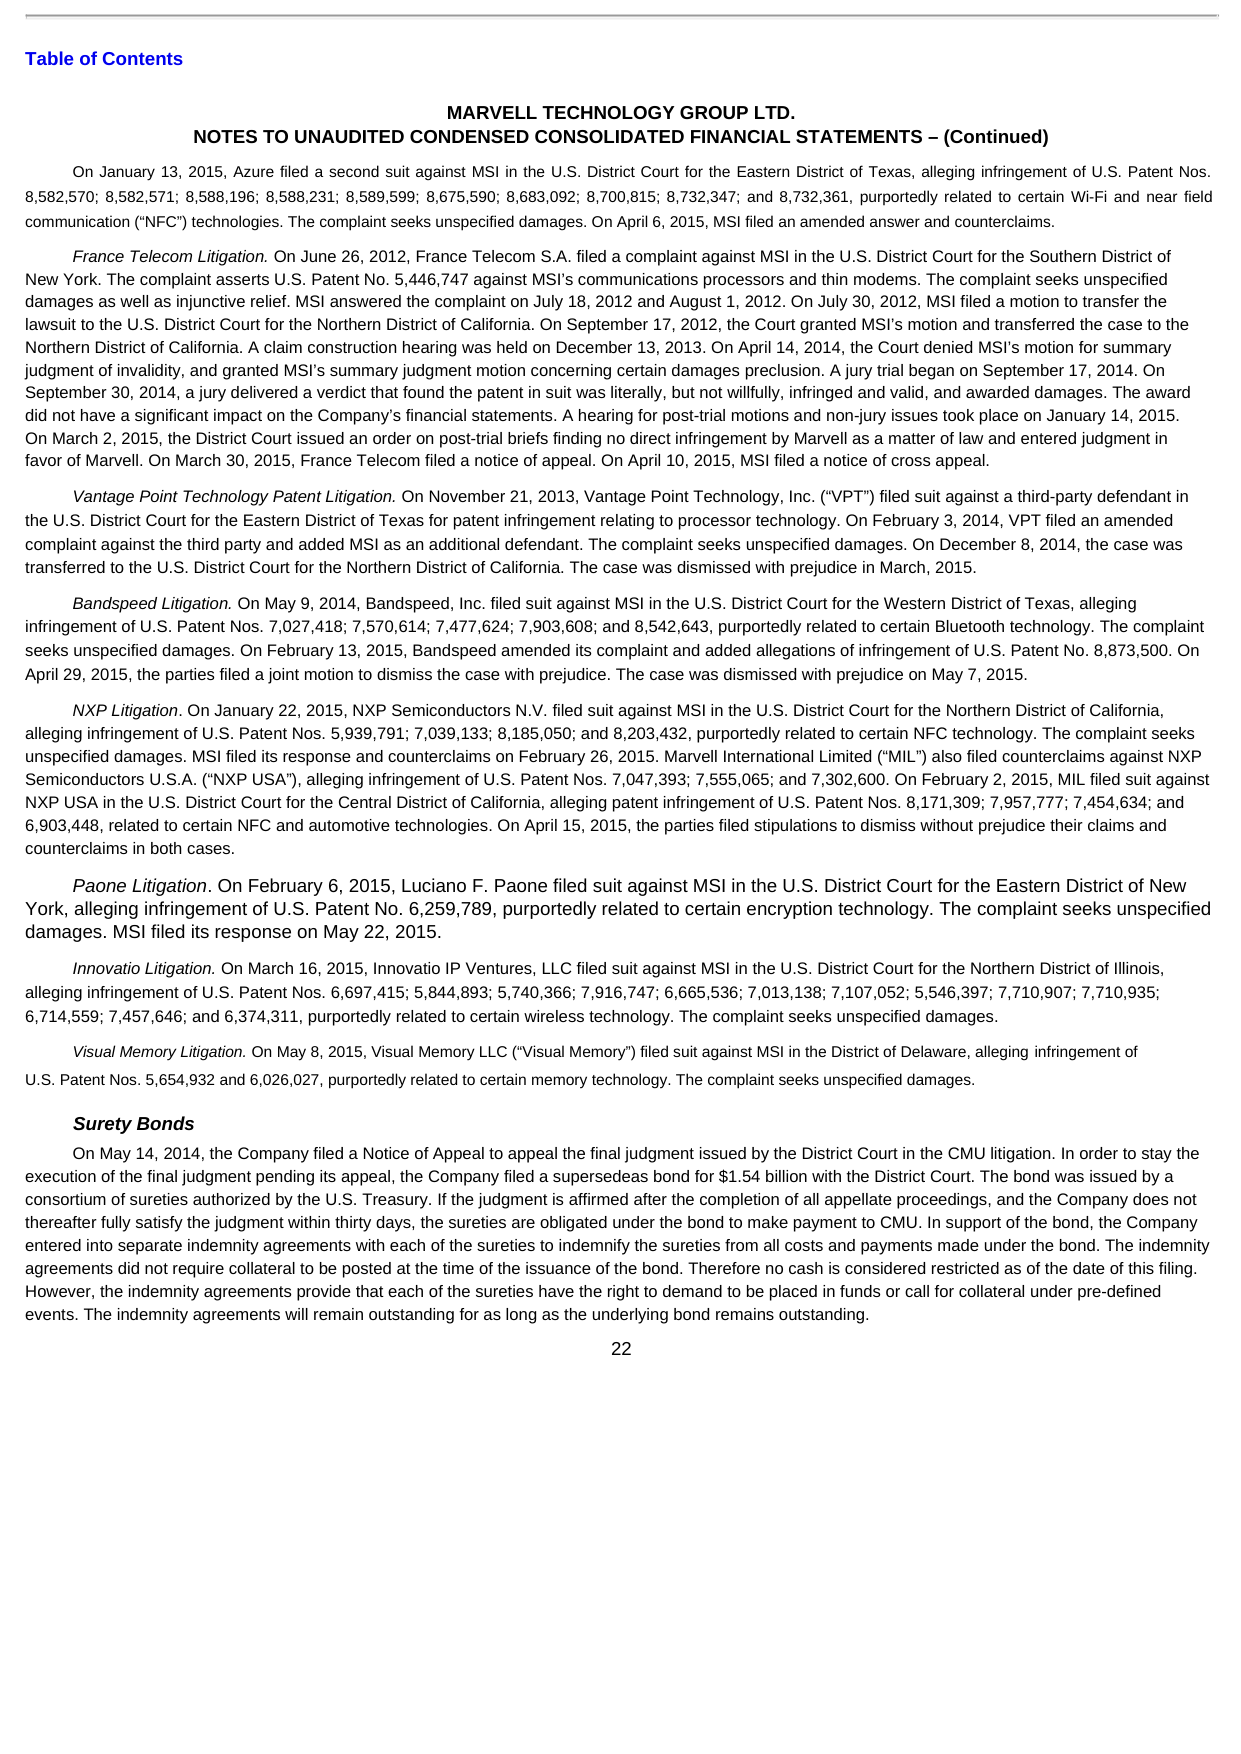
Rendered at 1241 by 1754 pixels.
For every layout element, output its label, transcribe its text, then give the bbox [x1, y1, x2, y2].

text Vantage Point Technology Patent Litigation. On November 21, 2013, Vantage Point Technology, Inc. (“VPT”) filed suit against a third-party defendant in the U.S. District Court for the Eastern District of Texas for patent infringement relating to processor technology. On February 3, 2014, VPT filed an amended complaint against the third party and added MSI as an additional defendant. The complaint seeks unspecified damages. On December 8, 2014, the case was transferred to the U.S. District Court for the Northern District of California. The case was dismissed with prejudice in March, 2015. [25, 487, 1199, 577]
text Surety Bonds [73, 1113, 1215, 1134]
text On May 14, 2014, the Company filed a Notice of Appeal to appeal the final judgment issued by the District Court in the CMU litigation. In order to stay the execution of the final judgment pending its appeal, the Company filed a supersedeas bond for $1.54 billion with the District Court. The bond was issued by a consortium of sureties authorized by the U.S. Treasury. If the judgment is affirmed after the completion of all appellate proceedings, and the Company does not thereafter fully satisfy the judgment within thirty days, the sureties are obligated under the bond to make payment to CMU. In support of the bond, the Company entered into separate indemnity agreements with each of the sureties to indemnify the sureties from all costs and payments made under the bond. The indemnity agreements did not require collateral to be posted at the time of the issuance of the bond. Therefore no cash is considered restricted as of the date of this filing. However, the indemnity agreements provide that each of the sureties have the right to demand to be placed in funds or call for collateral under pre-defined events. The indemnity agreements will remain outstanding for as long as the underlying bond remains outstanding. [25, 1144, 1213, 1323]
text On January 13, 2015, Azure filed a second suit against MSI in the U.S. District Court for the Eastern District of Texas, alleging infringement of U.S. Patent Nos. 8,582,570; 8,582,571; 8,588,196; 8,588,231; 8,589,599; 8,675,590; 8,683,092; 8,700,815; 8,732,347; and 8,732,361, purportedly related to certain Wi-Fi and near field communication (“NFC”) technologies. The complaint seeks unspecified damages. On April 6, 2015, MSI filed an amended answer and counterclaims. [25, 163, 1215, 231]
text Table of Contents [25, 48, 1215, 69]
text NOTES TO UNAUDITED CONDENSED CONSOLIDATED FINANCIAL STATEMENTS – (Continued) [25, 125, 1217, 147]
text Visual Memory Litigation. On May 8, 2015, Visual Memory LLC (“Visual Memory”) filed suit against MSI in the District of Delaware, alleging infringement of U.S. Patent Nos. 5,654,932 and 6,026,027, purportedly related to certain memory technology. The complaint seeks unspecified damages. [25, 1043, 1147, 1088]
text Innovatio Litigation. On March 16, 2015, Innovatio IP Ventures, LLC filed suit against MSI in the U.S. District Court for the Northern District of Illinois, alleging infringement of U.S. Patent Nos. 6,697,415; 5,844,893; 5,740,366; 7,916,747; 6,665,536; 7,013,138; 7,107,052; 5,546,397; 7,710,907; 7,710,935; 6,714,559; 7,457,646; and 6,374,311, purportedly related to certain wireless technology. The complaint seeks unspecified damages. [25, 959, 1201, 1026]
text Bandspeed Litigation. On May 9, 2014, Bandspeed, Inc. filed suit against MSI in the U.S. District Court for the Western District of Texas, alleging infringement of U.S. Patent Nos. 7,027,418; 7,570,614; 7,477,624; 7,903,608; and 8,542,643, purportedly related to certain Bluetooth technology. The complaint seeks unspecified damages. On February 13, 2015, Bandspeed amended its complaint and added allegations of infringement of U.S. Patent No. 8,873,500. On April 29, 2015, the parties filed a joint motion to dismiss the case with prejudice. The case was dismissed with prejudice on May 7, 2015. [25, 593, 1205, 684]
text MARVELL TECHNOLOGY GROUP LTD. [25, 102, 1217, 123]
picture [23, 14, 1220, 21]
text Paone Litigation. On February 6, 2015, Luciano F. Paone filed suit against MSI in the U.S. District Court for the Eastern District of New York, alleging infringement of U.S. Patent No. 6,259,789, purportedly related to certain encryption technology. The complaint seeks unspecified damages. MSI filed its response on May 22, 2015. [25, 874, 1213, 942]
text France Telecom Litigation. On June 26, 2012, France Telecom S.A. filed a complaint against MSI in the U.S. District Court for the Southern District of New York. The complaint asserts U.S. Patent No. 5,446,747 against MSI’s communications processors and thin modems. The complaint seeks unspecified damages as well as injunctive relief. MSI answered the complaint on July 18, 2012 and August 1, 2012. On July 30, 2012, MSI filed a motion to transfer the lawsuit to the U.S. District Court for the Northern District of California. On September 17, 2012, the Court granted MSI’s motion and transferred the case to the Northern District of California. A claim construction hearing was held on December 13, 2013. On April 14, 2014, the Court denied MSI’s motion for summary judgment of invalidity, and granted MSI’s summary judgment motion concerning certain damages preclusion. A jury trial began on September 17, 2014. On September 30, 2014, a jury delivered a verdict that found the patent in suit was literally, but not willfully, infringed and valid, and awarded damages. The award did not have a significant impact on the Company’s financial statements. A hearing for post-trial motions and non-jury issues took place on January 14, 2015. On March 2, 2015, the District Court issued an order on post-trial briefs finding no direct infringement by Marvell as a matter of law and entered judgment in favor of Marvell. On March 30, 2015, France Telecom filed a notice of appeal. On April 10, 2015, MSI filed a notice of cross appeal. [25, 247, 1207, 470]
text NXP Litigation. On January 22, 2015, NXP Semiconductors N.V. filed suit against MSI in the U.S. District Court for the Northern District of California, alleging infringement of U.S. Patent Nos. 5,939,791; 7,039,133; 8,185,050; and 8,203,432, purportedly related to certain NFC technology. The complaint seeks unspecified damages. MSI filed its response and counterclaims on February 26, 2015. Marvell International Limited (“MIL”) also filed counterclaims against NXP Semiconductors U.S.A. (“NXP USA”), alleging infringement of U.S. Patent Nos. 7,047,393; 7,555,065; and 7,302,600. On February 2, 2015, MIL filed suit against NXP USA in the U.S. District Court for the Central District of California, alleging patent infringement of U.S. Patent Nos. 8,171,309; 7,957,777; 7,454,634; and 6,903,448, related to certain NFC and automotive technologies. On April 15, 2015, the parties filed stipulations to dismiss without prejudice their claims and counterclaims in both cases. [25, 700, 1211, 858]
text 22 [25, 1338, 1217, 1360]
